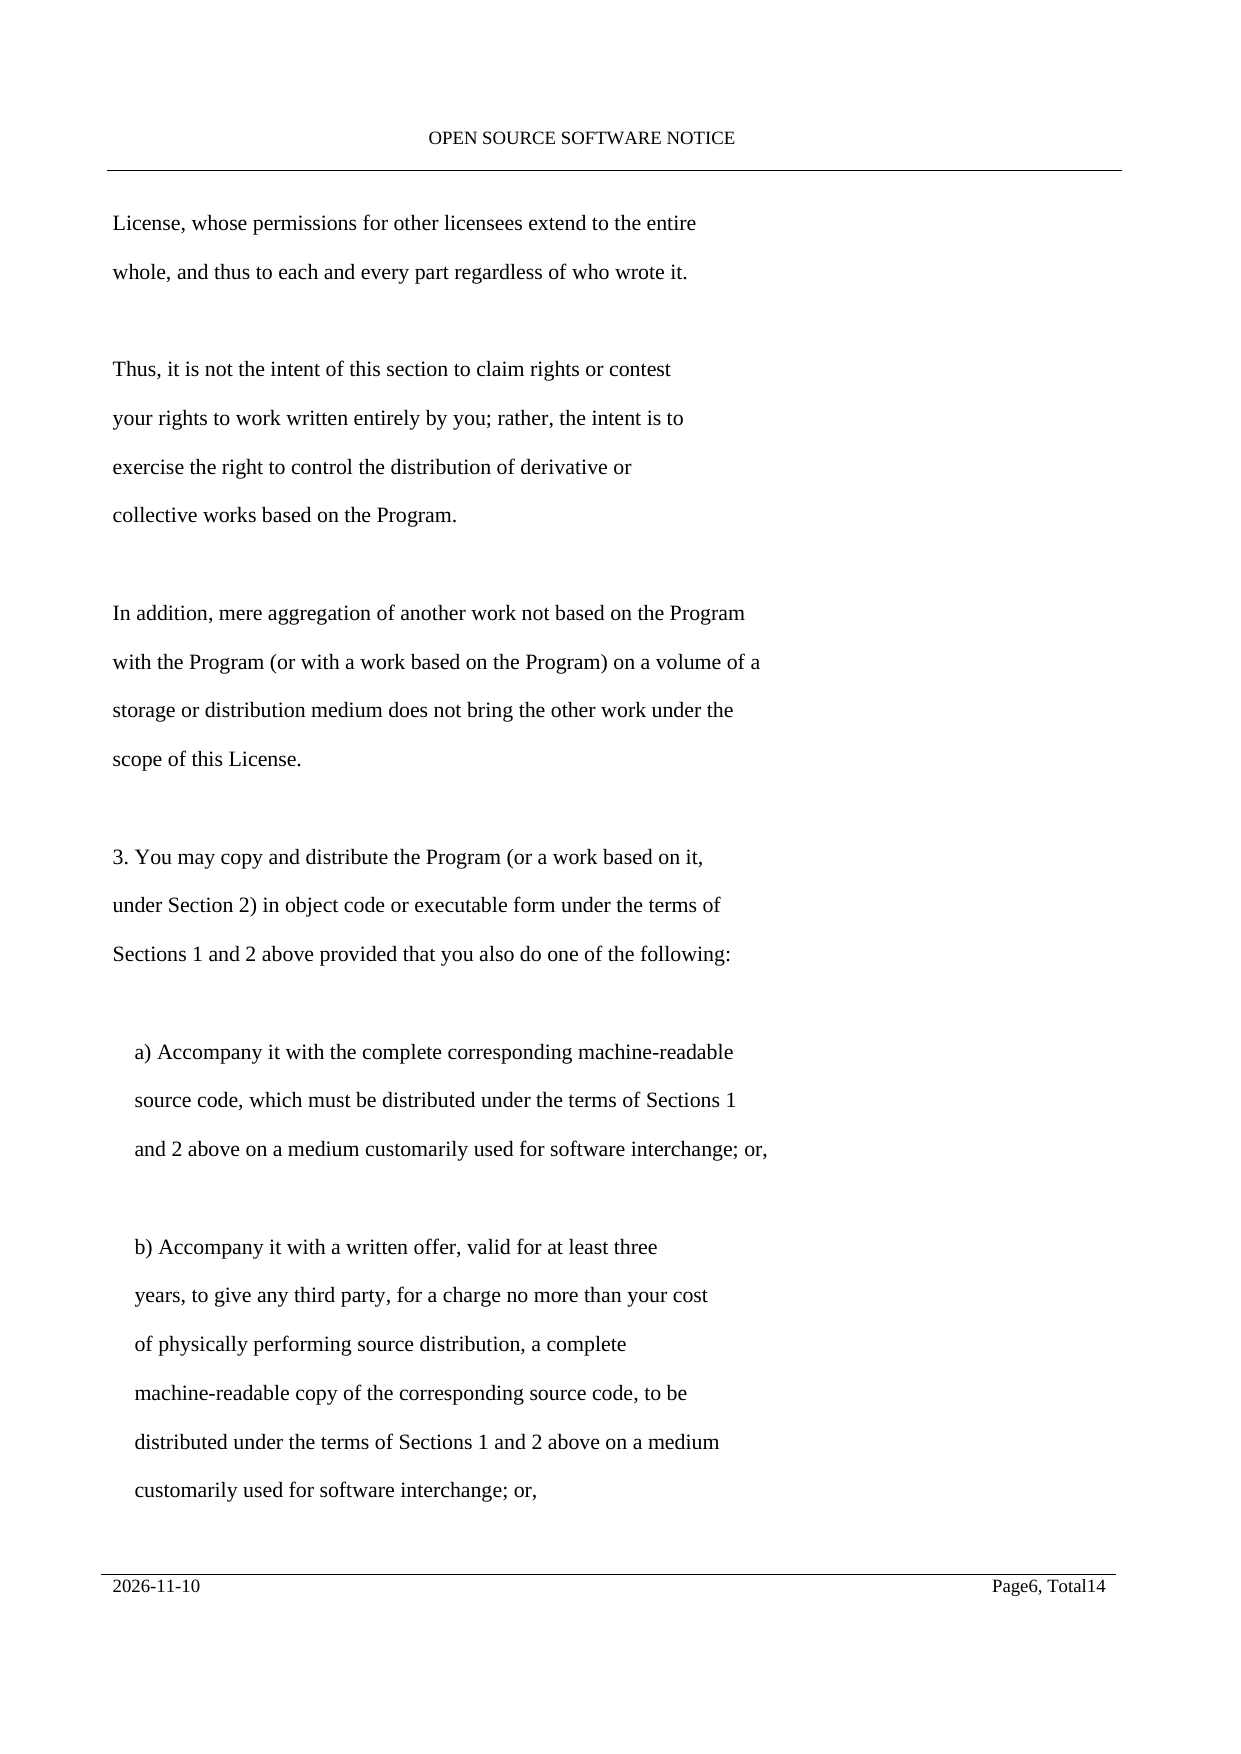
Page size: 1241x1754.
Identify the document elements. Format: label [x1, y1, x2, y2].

text [112, 206, 1128, 1506]
